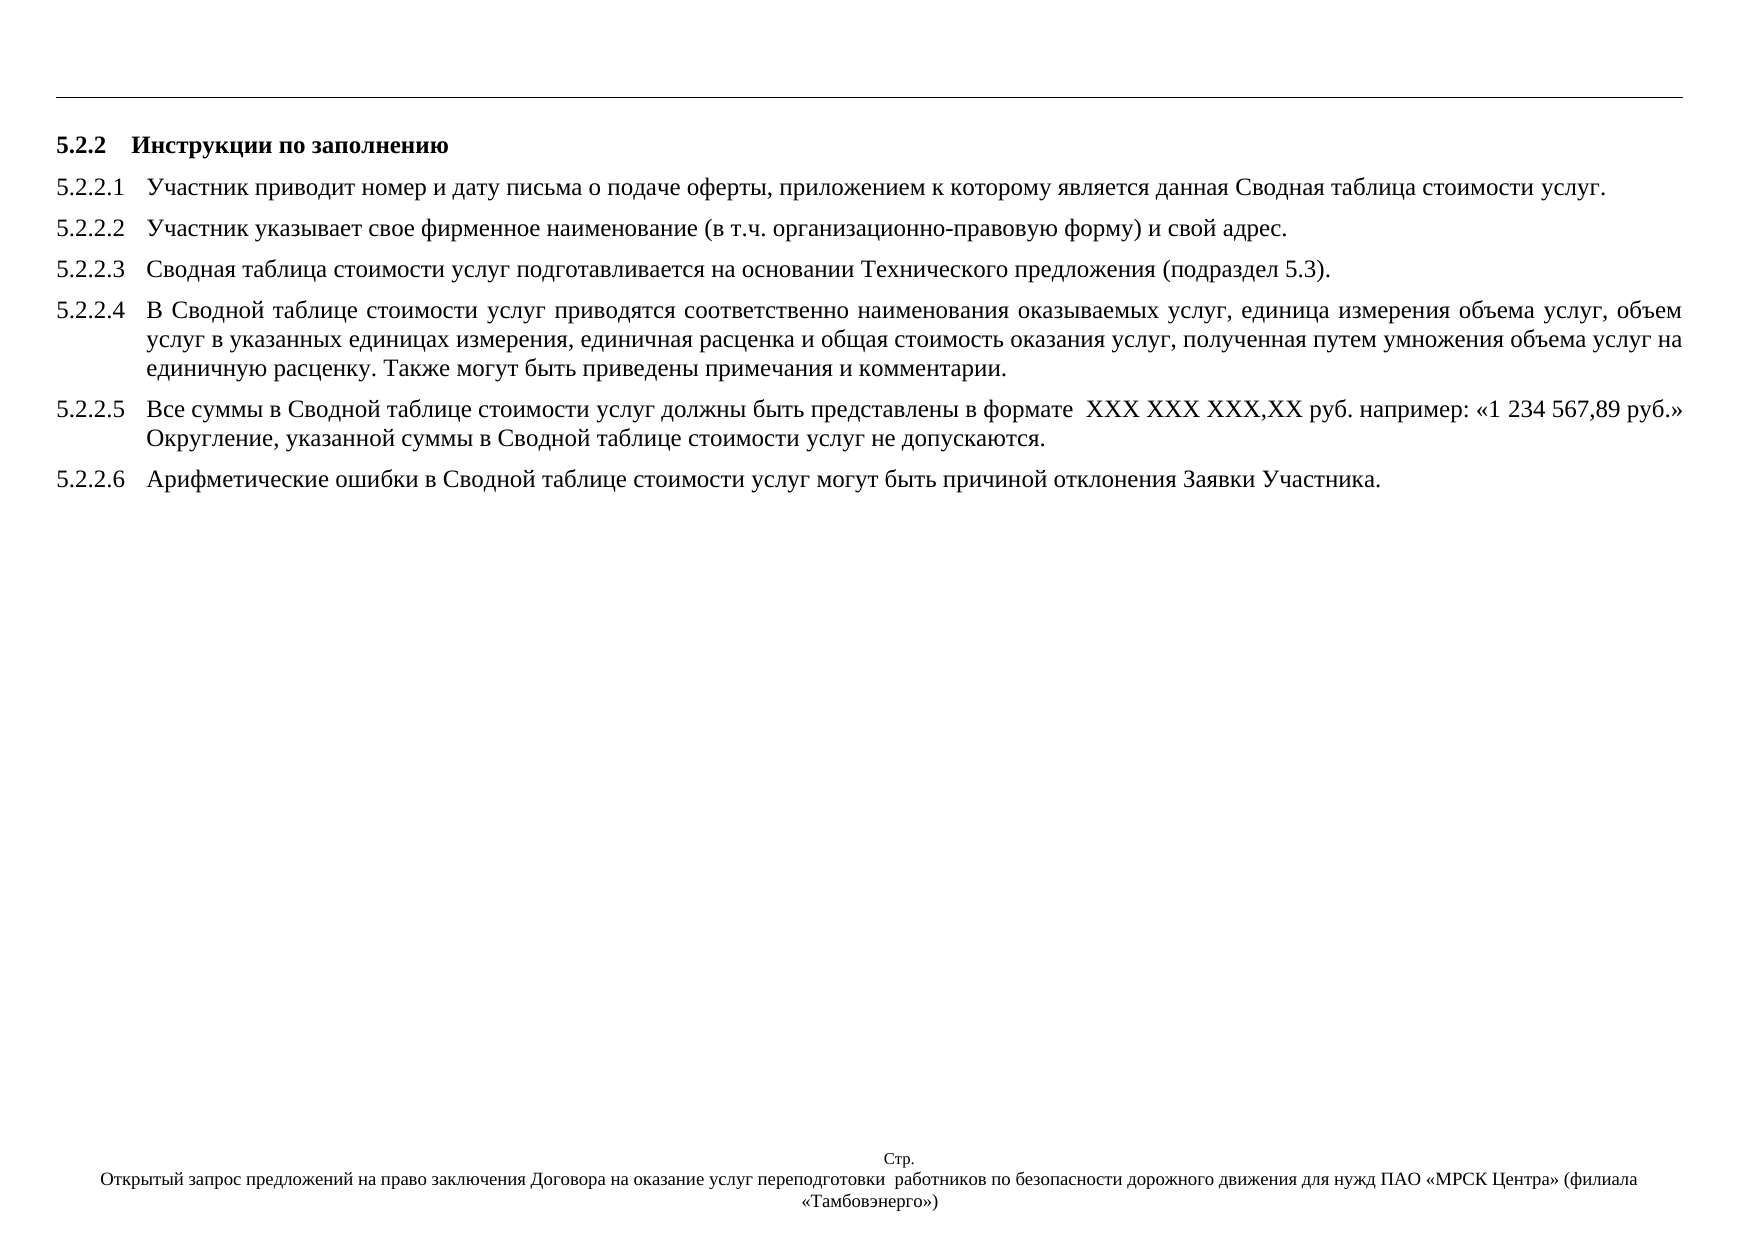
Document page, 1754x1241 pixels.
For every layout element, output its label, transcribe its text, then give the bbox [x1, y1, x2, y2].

list В Сводной таблице стоимости услуг приводятся соответственно наименования оказываемых услуг, единица измерения объема услуг, объем услуг в указанных единицах измерения, единичная расценка и общая стоимость оказания услуг, полученная путем умножения объема услуг на единичную расценку. Также могут быть приведены примечания и комментарии. [56, 296, 1683, 382]
subtitle Инструкции по заполнению [56, 131, 1683, 159]
list Участник приводит номер и дату письма о подаче оферты, приложением к которому является данная Сводная таблица стоимости услуг. [56, 172, 1683, 201]
list Сводная таблица стоимости услуг подготавливается на основании Технического предложения (подраздел 5.3). [56, 254, 1683, 283]
list Арифметические ошибки в Сводной таблице стоимости услуг могут быть причиной отклонения Заявки Участника. [56, 464, 1683, 493]
list Все суммы в Сводной таблице стоимости услуг должны быть представлены в формате XXX XXX XXX,XX руб. например: «1 234 567,89 руб.» Округление, указанной суммы в Сводной таблице стоимости услуг не допускаются. [56, 394, 1683, 452]
list Участник указывает свое фирменное наименование (в т.ч. организационно-правовую форму) и свой адрес. [56, 213, 1683, 242]
